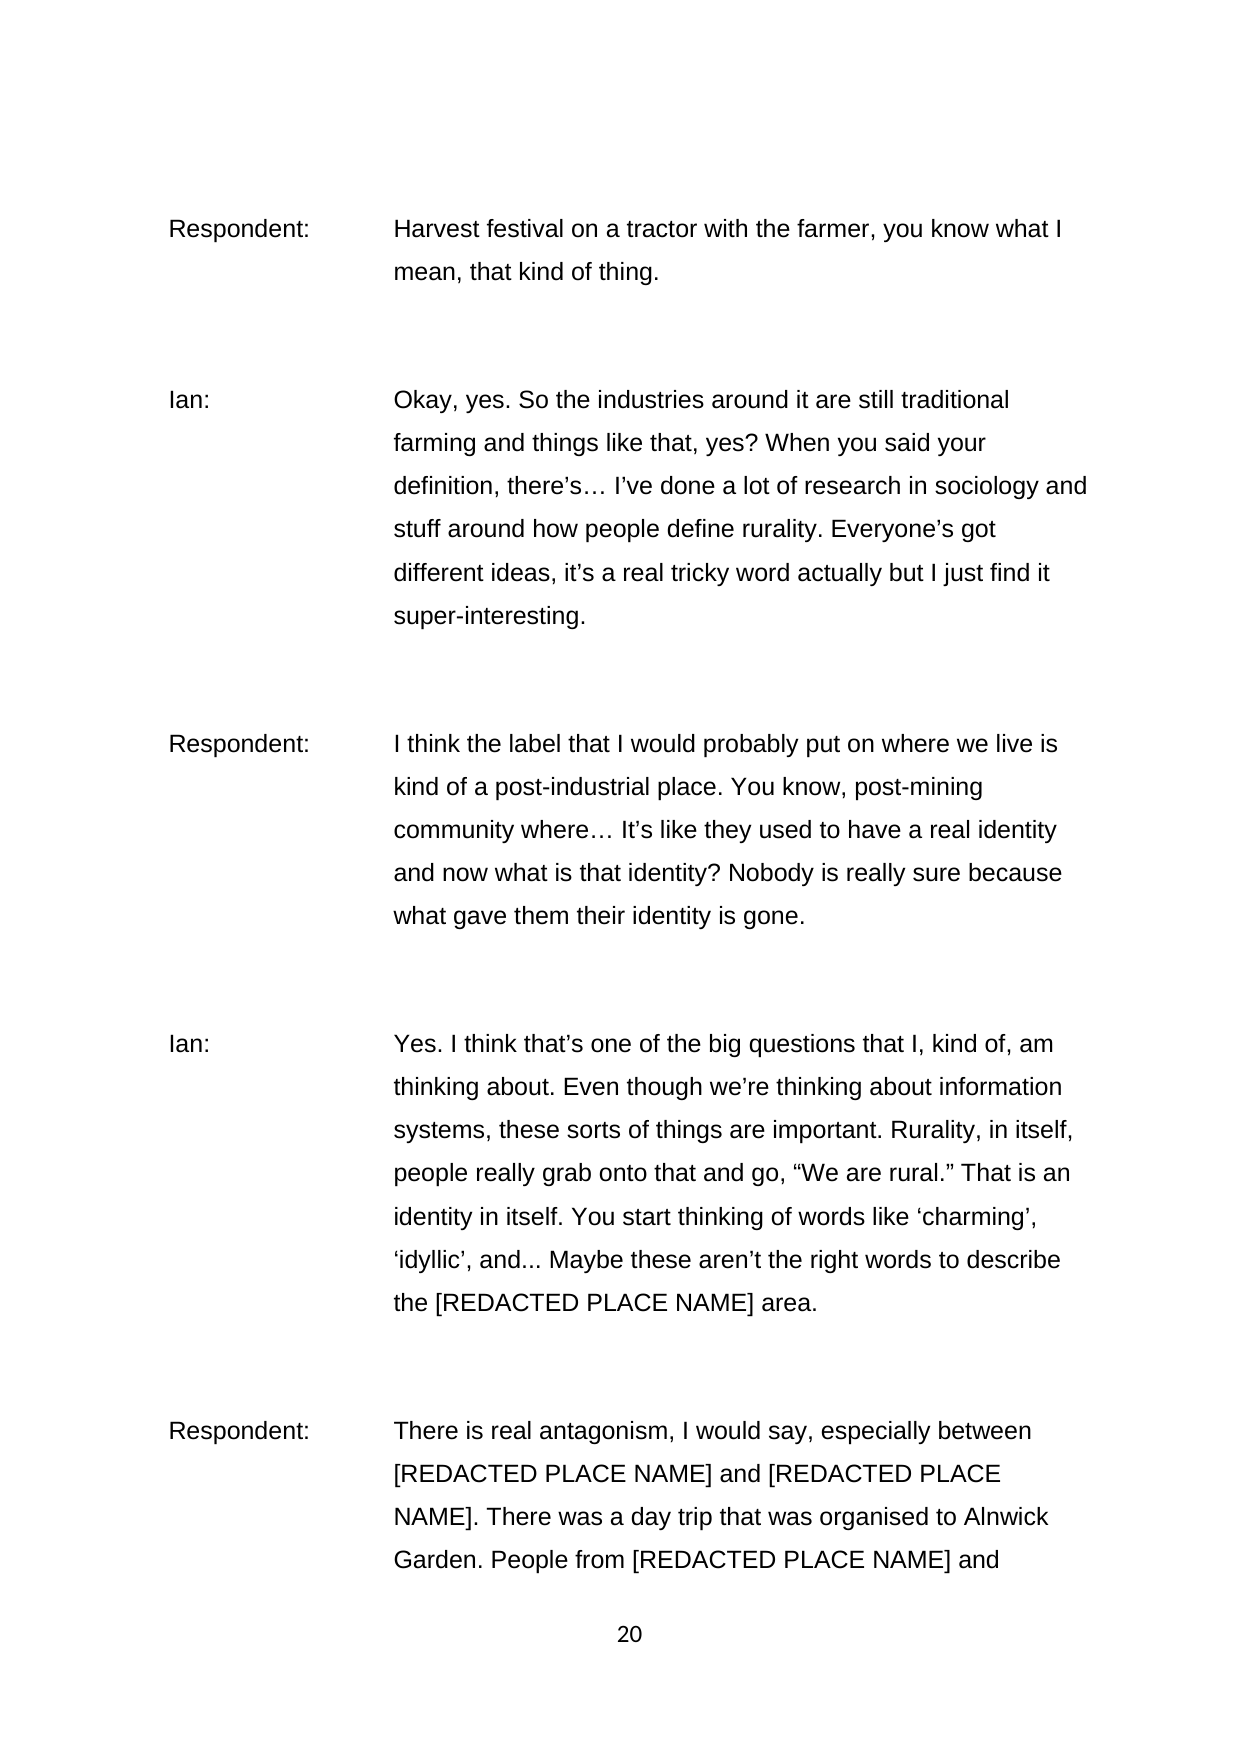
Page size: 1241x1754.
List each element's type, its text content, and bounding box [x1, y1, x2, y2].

text Ian: Okay, yes. So the industries around it are still traditional farming and things like that, yes? When you said your definition, there’s… I’ve done a lot of research in sociology and stuff around how people define rurality. Everyone’s got different ideas, it’s a real tricky word actually but I just find it super-interesting. [168, 385, 1090, 629]
text Respondent: Harvest festival on a tractor with the farmer, you know what I mean, that kind of thing. [168, 214, 1090, 286]
text Respondent: I think the label that I would probably put on where we live is kind of a post-industrial place. You know, post-mining community where… It’s like they used to have a real identity and now what is that identity? Nobody is really sure because what gave them their identity is gone. [168, 728, 1090, 930]
text Ian: Yes. I think that’s one of the big questions that I, kind of, am thinking about. Even though we’re thinking about information systems, these sorts of things are important. Rurality, in itself, people really grab onto that and go, “We are rural.” That is an identity in itself. You start thinking of words like ‘charming’, ‘idyllic’, and... Maybe these aren’t the right words to describe the [REDACTED PLACE NAME] area. [168, 1029, 1090, 1316]
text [168, 1416, 1090, 1574]
